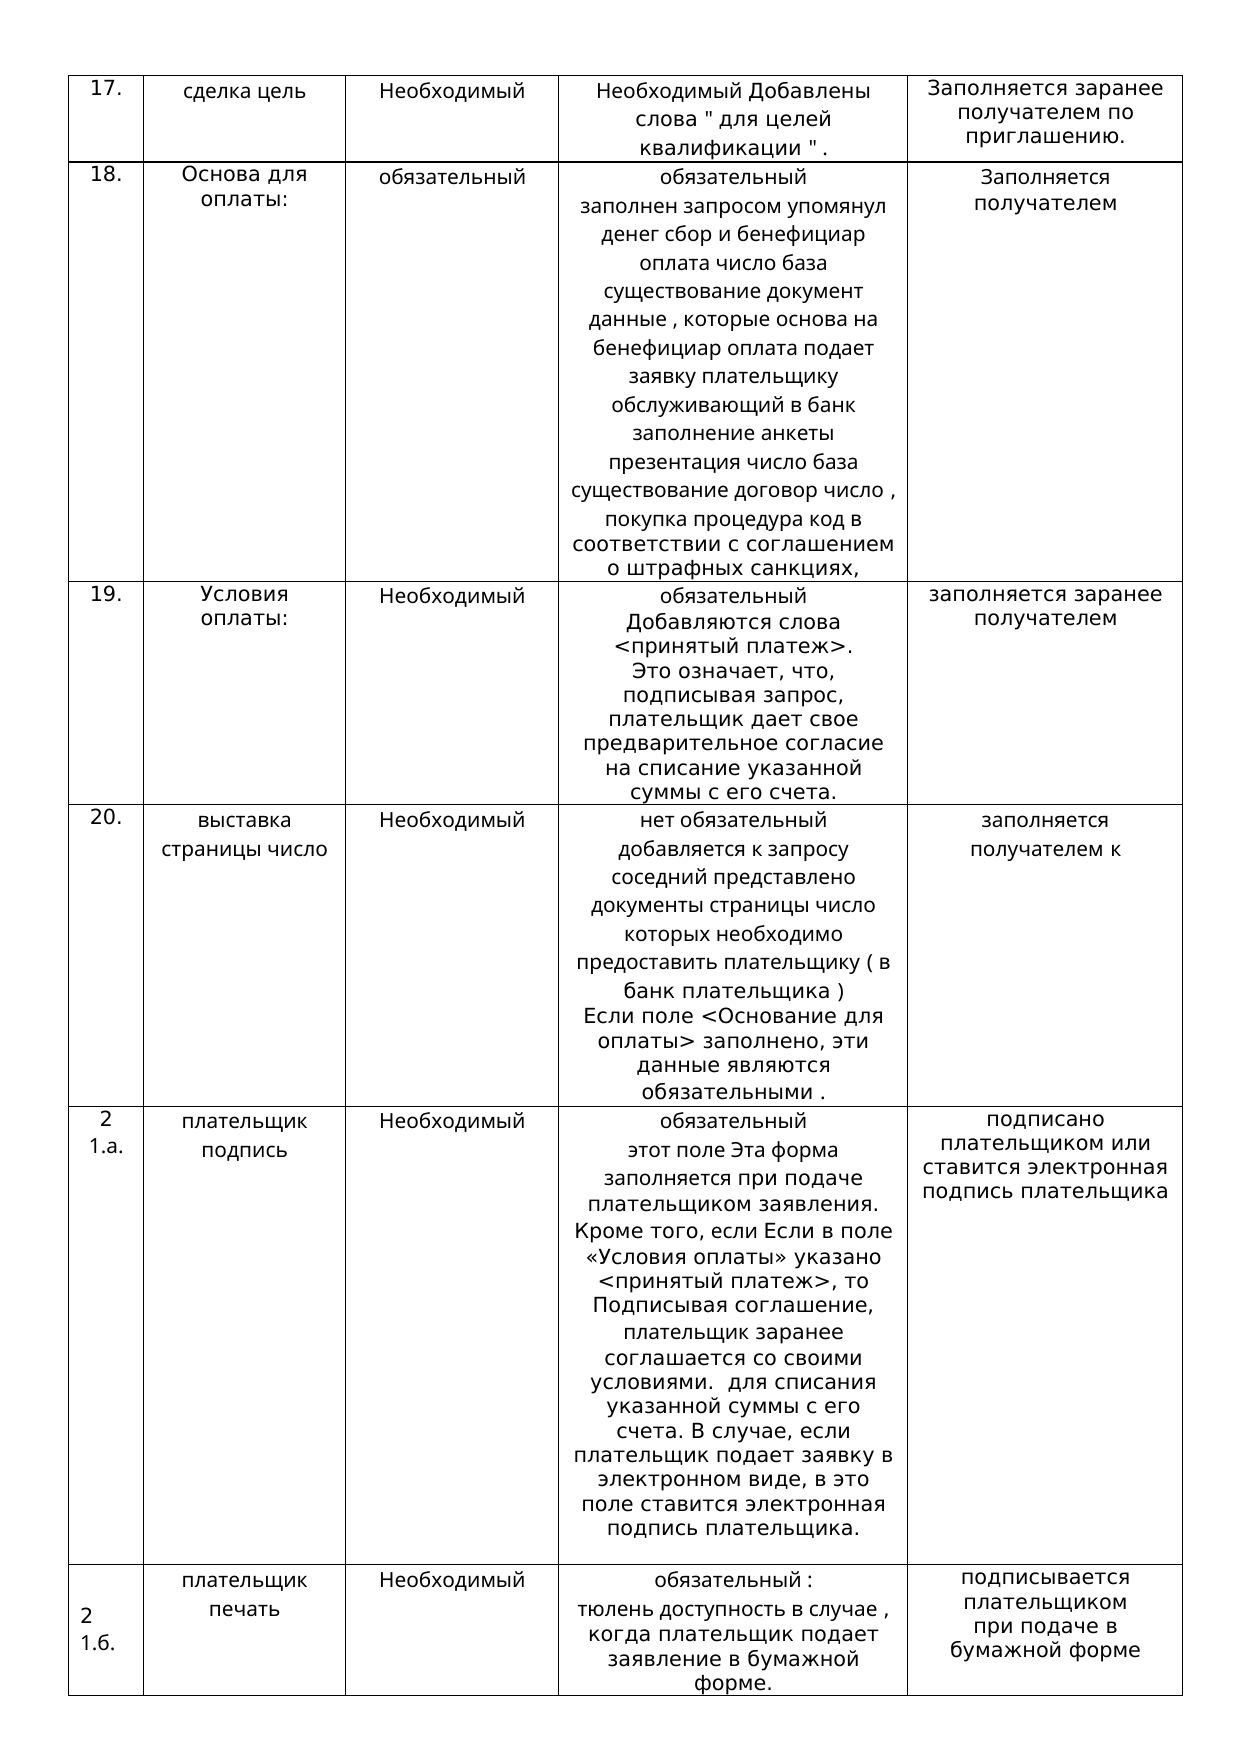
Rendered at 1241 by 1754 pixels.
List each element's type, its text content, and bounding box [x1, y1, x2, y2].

table_cell обязательный : тюлень доступность в случае , когда плательщик подает заявление в бумажной форме. [559, 1565, 907, 1695]
table_cell Необходимый Добавлены слова " для целей квалификации " . [559, 76, 907, 161]
table_cell 2 1.б. [69, 1565, 143, 1695]
table_cell обязательный Добавляются слова <принятый платеж>. Это означает, что, подписывая запрос, плательщик дает свое предварительное согласие на списание указанной суммы с его счета. [559, 582, 907, 804]
table_cell Заполняется получателем​​​ [908, 163, 1182, 581]
table_cell Необходимый [346, 1107, 558, 1564]
table_cell Необходимый [346, 805, 558, 1106]
table_cell подписывается плательщиком при подаче в бумажной форме [908, 1565, 1182, 1695]
table_cell 20. [69, 805, 143, 1106]
table_cell Необходимый [346, 1565, 558, 1695]
table_cell Заполняется заранее получателем по приглашению. [908, 76, 1182, 161]
table_cell 18. [69, 163, 143, 581]
table_cell плательщик подпись [144, 1107, 345, 1564]
table_cell Необходимый [346, 582, 558, 804]
table_cell выставка страницы число [144, 805, 345, 1106]
table_cell подписано плательщиком или ставится электронная подпись плательщика [908, 1107, 1182, 1564]
table_cell сделка цель [144, 76, 345, 161]
table_cell обязательный этот поле Эта форма заполняется при подаче плательщиком заявления. Кроме того, если Если в поле «Условия оплаты» указано <принятый платеж>, то Подписывая соглашение, плательщик заранее соглашается со своими условиями. для списания указанной суммы с его счета. В случае, если плательщик подает заявку в электронном виде, в это поле ставится электронная подпись плательщика. [559, 1107, 907, 1564]
table_cell заполняется получателем​ к [908, 805, 1182, 1106]
table_cell 19. [69, 582, 143, 804]
table_cell Условия оплаты: [144, 582, 345, 804]
table_cell Необходимый [346, 76, 558, 161]
table_cell заполняется заранее получателем [908, 582, 1182, 804]
table_cell обязательный заполнен запросом​ упомянул денег сбор и бенефициар оплата число база существование документ данные , которые основа на бенефициар оплата подает заявку​ плательщику обслуживающий в банк заполнение анкеты​ презентация число база существование договор число , покупка процедура код в соответствии с соглашением о штрафных санкциях, [559, 163, 907, 581]
table_cell плательщик печать [144, 1565, 345, 1695]
table_cell Основа для оплаты: [144, 163, 345, 581]
table_cell 17. [69, 76, 143, 161]
table_cell обязательный [346, 163, 558, 581]
table_cell 2 1.а. [69, 1107, 143, 1564]
table_cell нет обязательный добавляется к запросу соседний представлено документы страницы число которых​ необходимо предоставить​ плательщику ( в банк плательщика ) Если поле <Основание для оплаты> заполнено, эти данные являются обязательными . [559, 805, 907, 1106]
